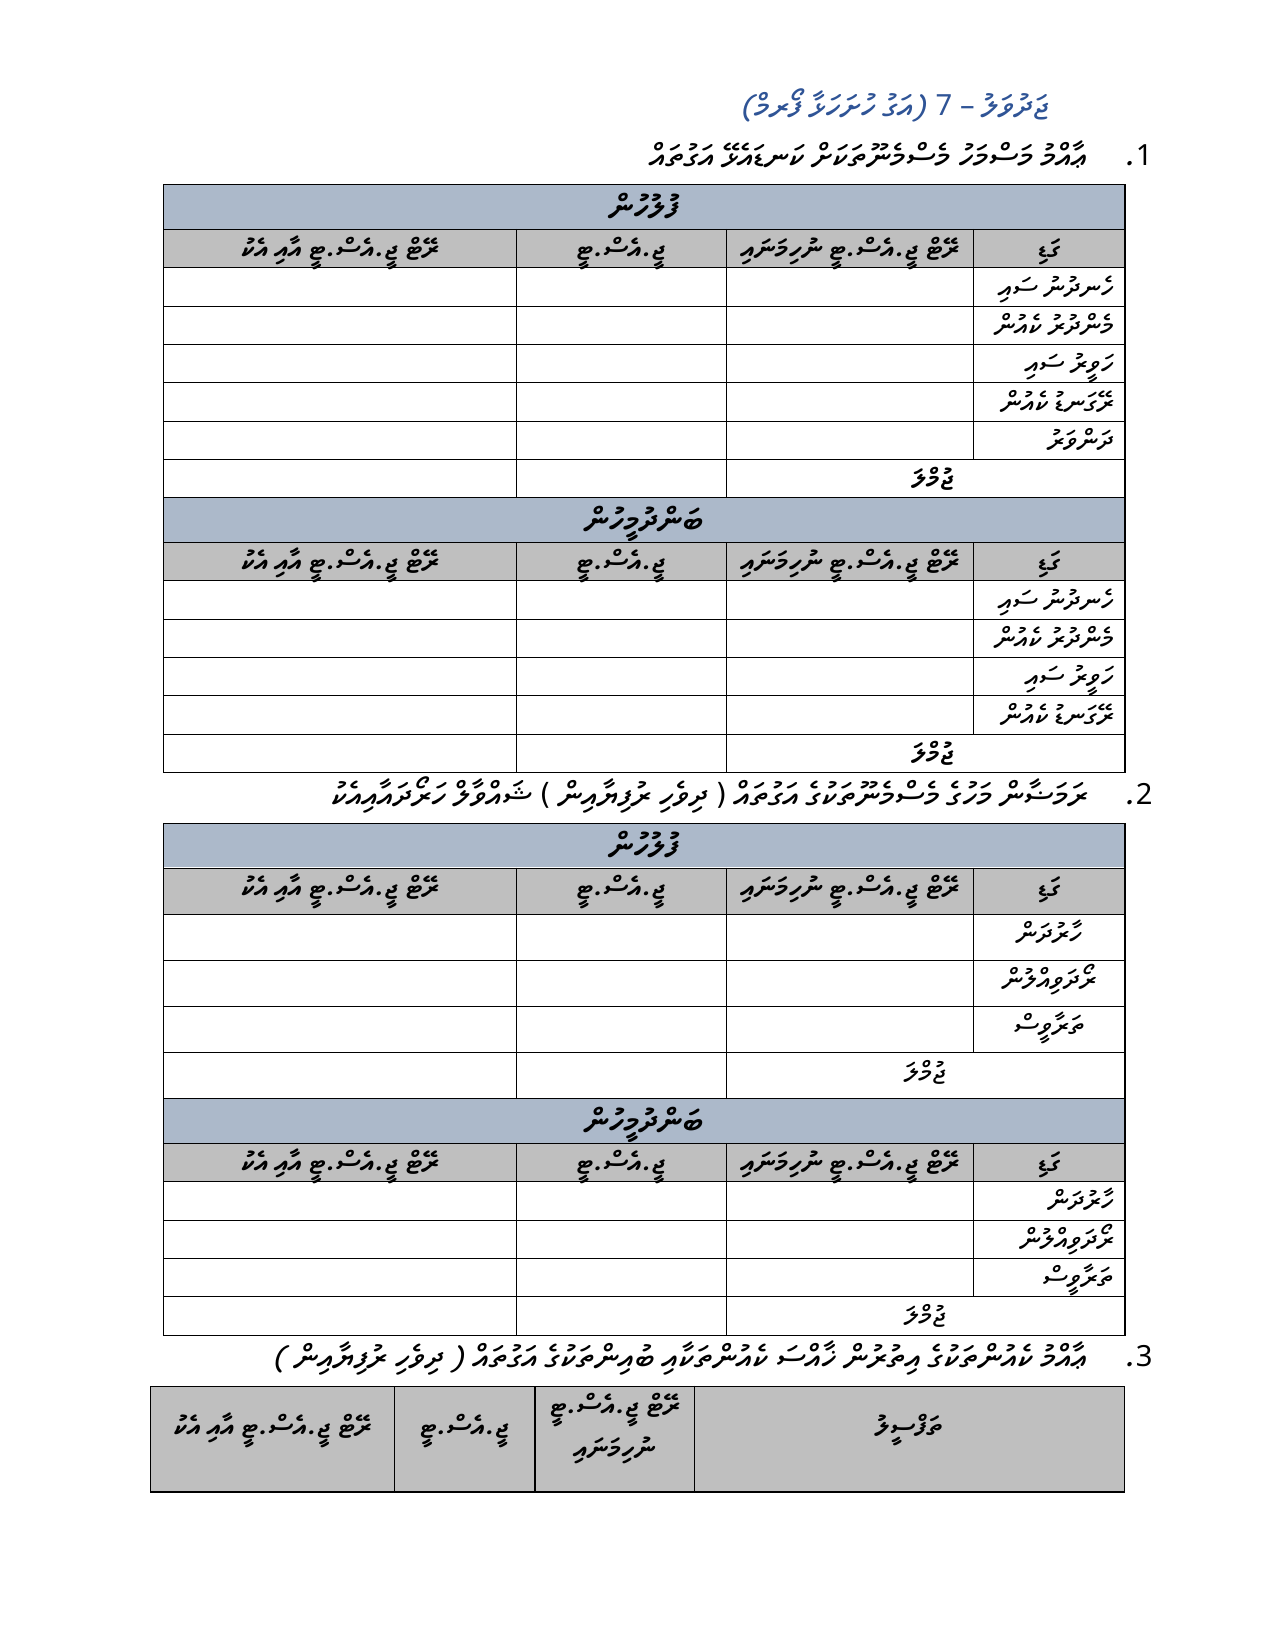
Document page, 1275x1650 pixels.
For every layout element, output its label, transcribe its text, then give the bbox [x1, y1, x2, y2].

table_cell [164, 620, 516, 657]
table_cell ޖުމްލަ [727, 460, 1124, 497]
table_cell [517, 915, 726, 960]
table_cell [727, 383, 973, 421]
table_cell [727, 1221, 973, 1258]
table_cell [517, 422, 726, 459]
table_cell [517, 268, 726, 306]
table_cell ރޭޓް ޖީ.އެސް.ޓީ ނުހިމަނައި [727, 1144, 973, 1181]
list ރަމަޟާން މަހުގެ މެސްމެނޫތަކުގެ އަގުތައް ( ދިވެހި ރުފިޔާއިން ) ޝައްވާލް ހަރޯދައާއިއެކު [150, 773, 1125, 816]
text ޖަދުވަލު – 7 (އަގު ހުށަހަޅާ ފޯރމް) [150, 84, 1050, 128]
table_cell [517, 735, 726, 772]
table_cell [727, 915, 973, 960]
table_cell [517, 1182, 726, 1219]
table_cell [517, 581, 726, 618]
table_cell ޖުމްލަ [727, 1297, 1124, 1334]
table_cell [517, 345, 726, 382]
table_cell ޖީ.އެސް.ޓީ [517, 1144, 726, 1181]
table_cell ރޭޓް ޖީ.އެސް.ޓީ އާއި އެކު [164, 543, 516, 580]
table_cell ރޭޓް ޖީ.އެސް.ޓީ ނުހިމަނައި [727, 230, 973, 267]
table_cell މެންދުރު ކެއުން [974, 620, 1124, 657]
table_cell [517, 460, 726, 497]
table_cell [727, 581, 973, 618]
table_header ރޭޓް ޖީ.އެސް.ޓީ ނުހިމަނައި [536, 1387, 694, 1491]
table_cell [517, 307, 726, 344]
table_cell [517, 1259, 726, 1296]
table_header ފުލުހުން [164, 185, 1124, 229]
table_cell [164, 915, 516, 960]
table_cell [727, 307, 973, 344]
table_cell [727, 696, 973, 733]
table_cell [517, 1007, 726, 1052]
table_cell މެންދުރު ކެއުން [974, 307, 1124, 344]
table_cell [164, 581, 516, 618]
table_cell ގަޑި [974, 230, 1124, 267]
table_cell ގަޑި [974, 543, 1124, 580]
table_cell ރޯދަވިއްލުން [974, 961, 1124, 1006]
table_cell ހަވީރު ސައި [974, 345, 1124, 382]
table_cell [727, 961, 973, 1006]
table_cell [164, 735, 516, 772]
table_cell ރޯދަވިއްލުން [974, 1221, 1124, 1258]
table_cell ގަޑި [974, 1144, 1124, 1181]
table_cell ހާރުދަން [974, 1182, 1124, 1219]
table_cell [164, 658, 516, 695]
table_header ޖީ.އެސް.ޓީ [395, 1387, 534, 1491]
table_cell [727, 345, 973, 382]
table_cell ހެނދުނު ސައި [974, 581, 1124, 618]
table_cell ޖުމްލަ [727, 1053, 1124, 1098]
table_cell ދަންވަރު [974, 422, 1124, 459]
table_cell ރޭގަނޑު ކެއުން [974, 383, 1124, 421]
table_cell ހާރުދަން [974, 915, 1124, 960]
table_cell ރޭޓް ޖީ.އެސް.ޓީ އާއި އެކު [164, 869, 516, 914]
list ޢާއްމު މަސްމަހު މެސްމެނޫތަކަށް ކަނޑައެޅޭ އަގުތައް [150, 134, 1125, 178]
table_cell [517, 961, 726, 1006]
table_cell ބަންދުމީހުން [164, 1099, 1124, 1143]
table_cell ރޭޓް ޖީ.އެސް.ޓީ އާއި އެކު [164, 1144, 516, 1181]
table_header ތަފްސީލު [695, 1387, 1124, 1491]
table_cell ރޭގަނޑު ކެއުން [974, 696, 1124, 733]
table_cell [164, 345, 516, 382]
table_cell [727, 1007, 973, 1052]
table_cell [517, 1221, 726, 1258]
table_header ފުލުހުން [164, 824, 1124, 867]
table_cell [164, 1182, 516, 1219]
table_cell [164, 961, 516, 1006]
table_cell ޖުމްލަ [727, 735, 1124, 772]
table_cell [164, 1053, 516, 1098]
table_cell [164, 460, 516, 497]
table_cell [727, 422, 973, 459]
table_cell ޖީ.އެސް.ޓީ [517, 869, 726, 914]
table_cell [517, 1297, 726, 1334]
table_cell [517, 696, 726, 733]
table_cell ޖީ.އެސް.ޓީ [517, 230, 726, 267]
table_cell ބަންދުމީހުން [164, 498, 1124, 542]
table_cell [517, 383, 726, 421]
table_cell ރޭޓް ޖީ.އެސް.ޓީ ނުހިމަނައި [727, 543, 973, 580]
table_cell ހެނދުނު ސައި [974, 268, 1124, 306]
table_cell [164, 422, 516, 459]
table_cell [164, 307, 516, 344]
list ޢާއްމު ކެއުންތަކުގެ އިތުރުން ޚާއްސަ ކެއުންތަކާއި ބުއިންތަކުގެ އަގުތައް ( ދިވެހި ރުފިޔާއިން ) [150, 1336, 1125, 1379]
table_cell [164, 383, 516, 421]
table_cell [164, 1259, 516, 1296]
table_cell [727, 658, 973, 695]
table_cell [727, 620, 973, 657]
table_cell [517, 1053, 726, 1098]
table_cell [164, 696, 516, 733]
table_cell ހަވީރު ސައި [974, 658, 1124, 695]
table_cell ގަޑި [974, 869, 1124, 914]
table_cell [517, 658, 726, 695]
table_cell [164, 1221, 516, 1258]
table_cell ރޭޓް ޖީ.އެސް.ޓީ ނުހިމަނައި [727, 869, 973, 914]
table_cell [164, 268, 516, 306]
table_cell [727, 1182, 973, 1219]
table_header ރޭޓް ޖީ.އެސް.ޓީ އާއި އެކު [151, 1387, 394, 1491]
table_cell [517, 620, 726, 657]
table_cell ޖީ.އެސް.ޓީ [517, 543, 726, 580]
table_cell ރޭޓް ޖީ.އެސް.ޓީ އާއި އެކު [164, 230, 516, 267]
table_cell [727, 268, 973, 306]
table_cell [727, 1259, 973, 1296]
table_cell [164, 1007, 516, 1052]
table_cell [164, 1297, 516, 1334]
table_cell ތަރާވީސް [974, 1007, 1124, 1052]
table_cell ތަރާވީސް [974, 1259, 1124, 1296]
